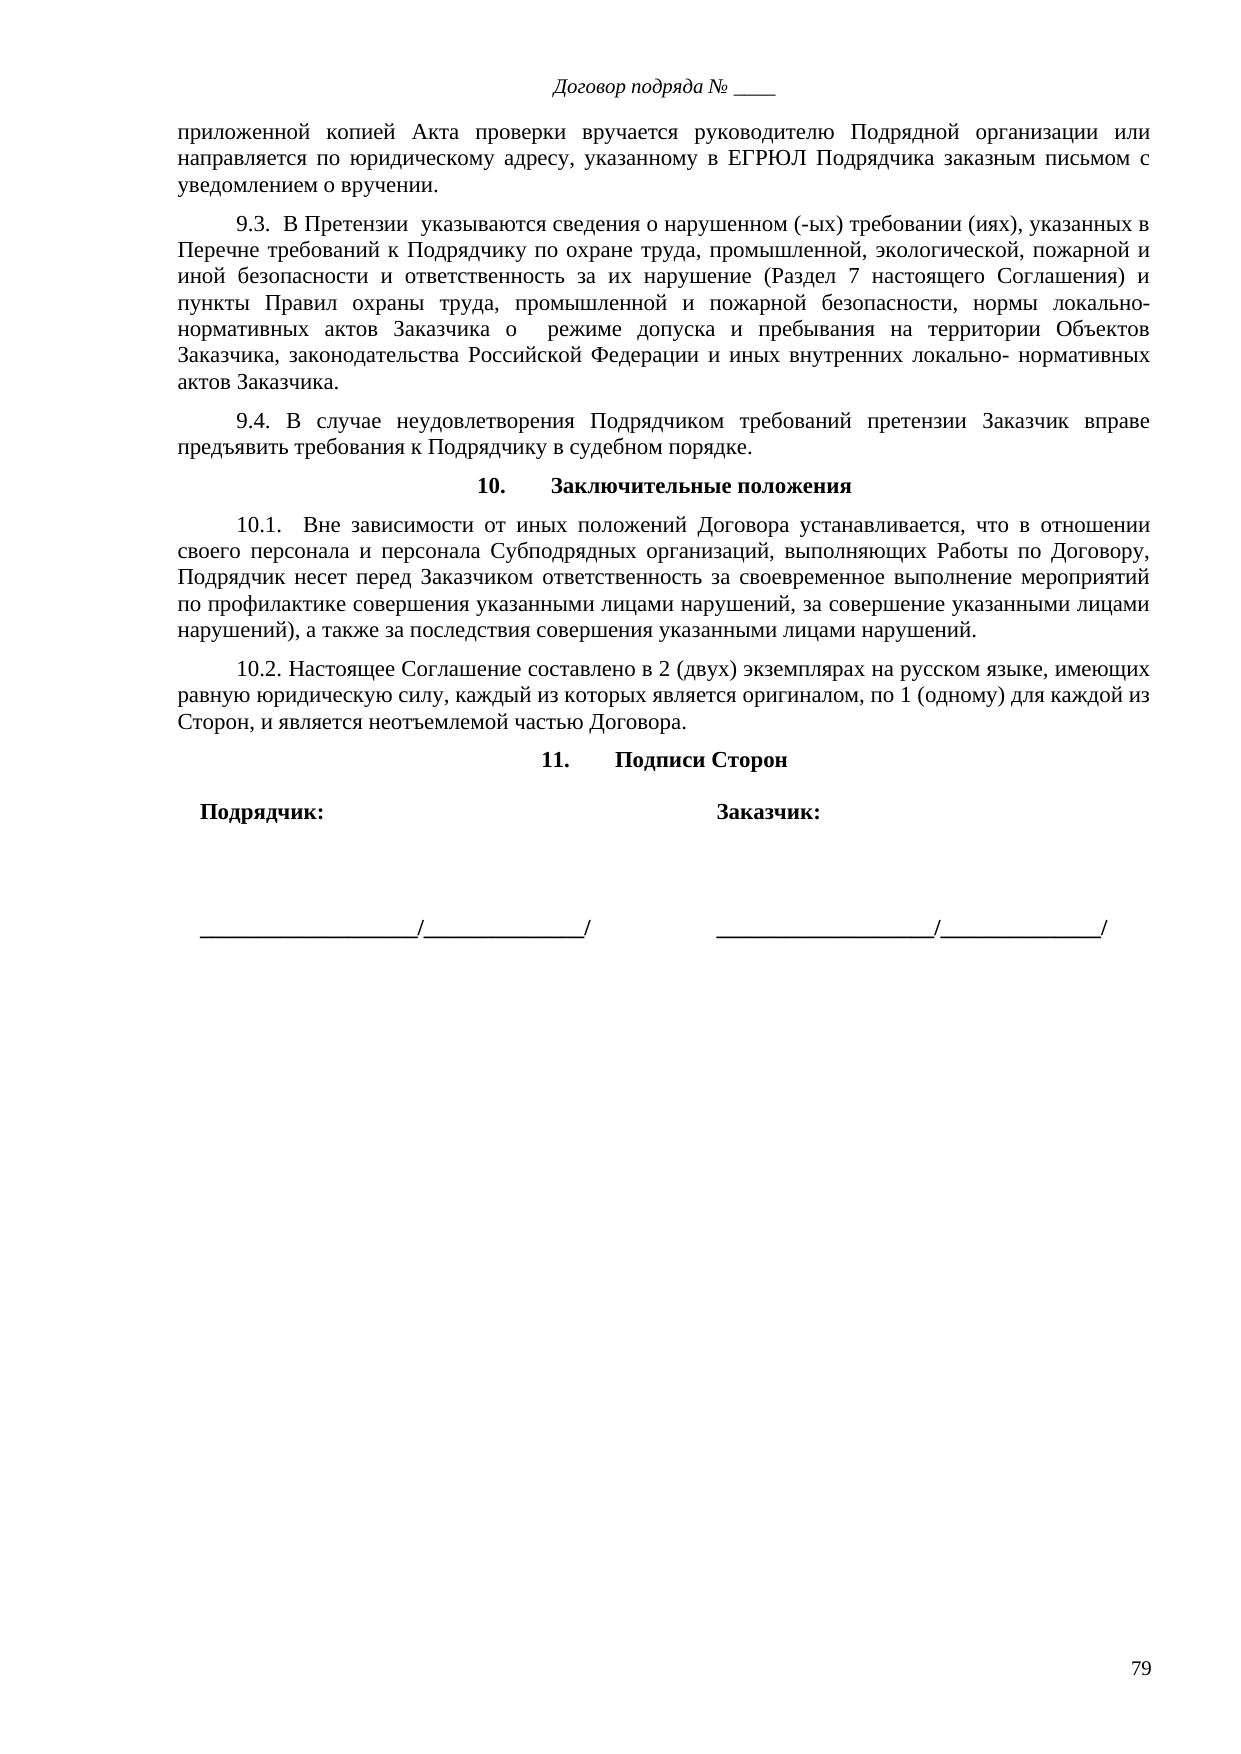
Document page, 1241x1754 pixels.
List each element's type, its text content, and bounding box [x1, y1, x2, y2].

table_header Подрядчик: ___________________/______________/ [189, 785, 631, 953]
text 9.4. В случае неудовлетворения Подрядчиком требований претензии Заказчик вправе предъявить требования к Подрядчику в судебном порядке. [177, 407, 1152, 459]
text 9.3. В Претензии указываются сведения о нарушенном (-ых) требовании (иях), указанных в Перечне требований к Подрядчику по охране труда, промышленной, экологической, пожарной и иной безопасности и ответственность за их нарушение (Раздел 7 настоящего Соглашения) и пункты Правил охраны труда, промышленной и пожарной безопасности, нормы локально-нормативных актов Заказчика о режиме допуска и пребывания на территории Объектов Заказчика, законодательства Российской Федерации и иных внутренних локально- нормативных актов Заказчика. [177, 210, 1152, 394]
text 10.2. Настоящее Соглашение составлено в 2 (двух) экземплярах на русском языке, имеющих равную юридическую силу, каждый из которых является оригиналом, по 1 (одному) для каждой из Сторон, и является неотъемлемой частью Договора. [177, 655, 1152, 734]
list Заключительные положения [177, 472, 1152, 498]
list Подписи Сторон [177, 747, 1152, 773]
table_header Заказчик: ___________________/______________/ [631, 785, 1126, 953]
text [177, 118, 1152, 197]
text 10.1. Вне зависимости от иных положений Договора устанавливается, что в отношении своего персонала и персонала Субподрядных организаций, выполняющих Работы по Договору, Подрядчик несет перед Заказчиком ответственность за своевременное выполнение мероприятий по профилактике совершения указанными лицами нарушений, за совершение указанными лицами нарушений), а также за последствия совершения указанными лицами нарушений. [177, 511, 1152, 642]
